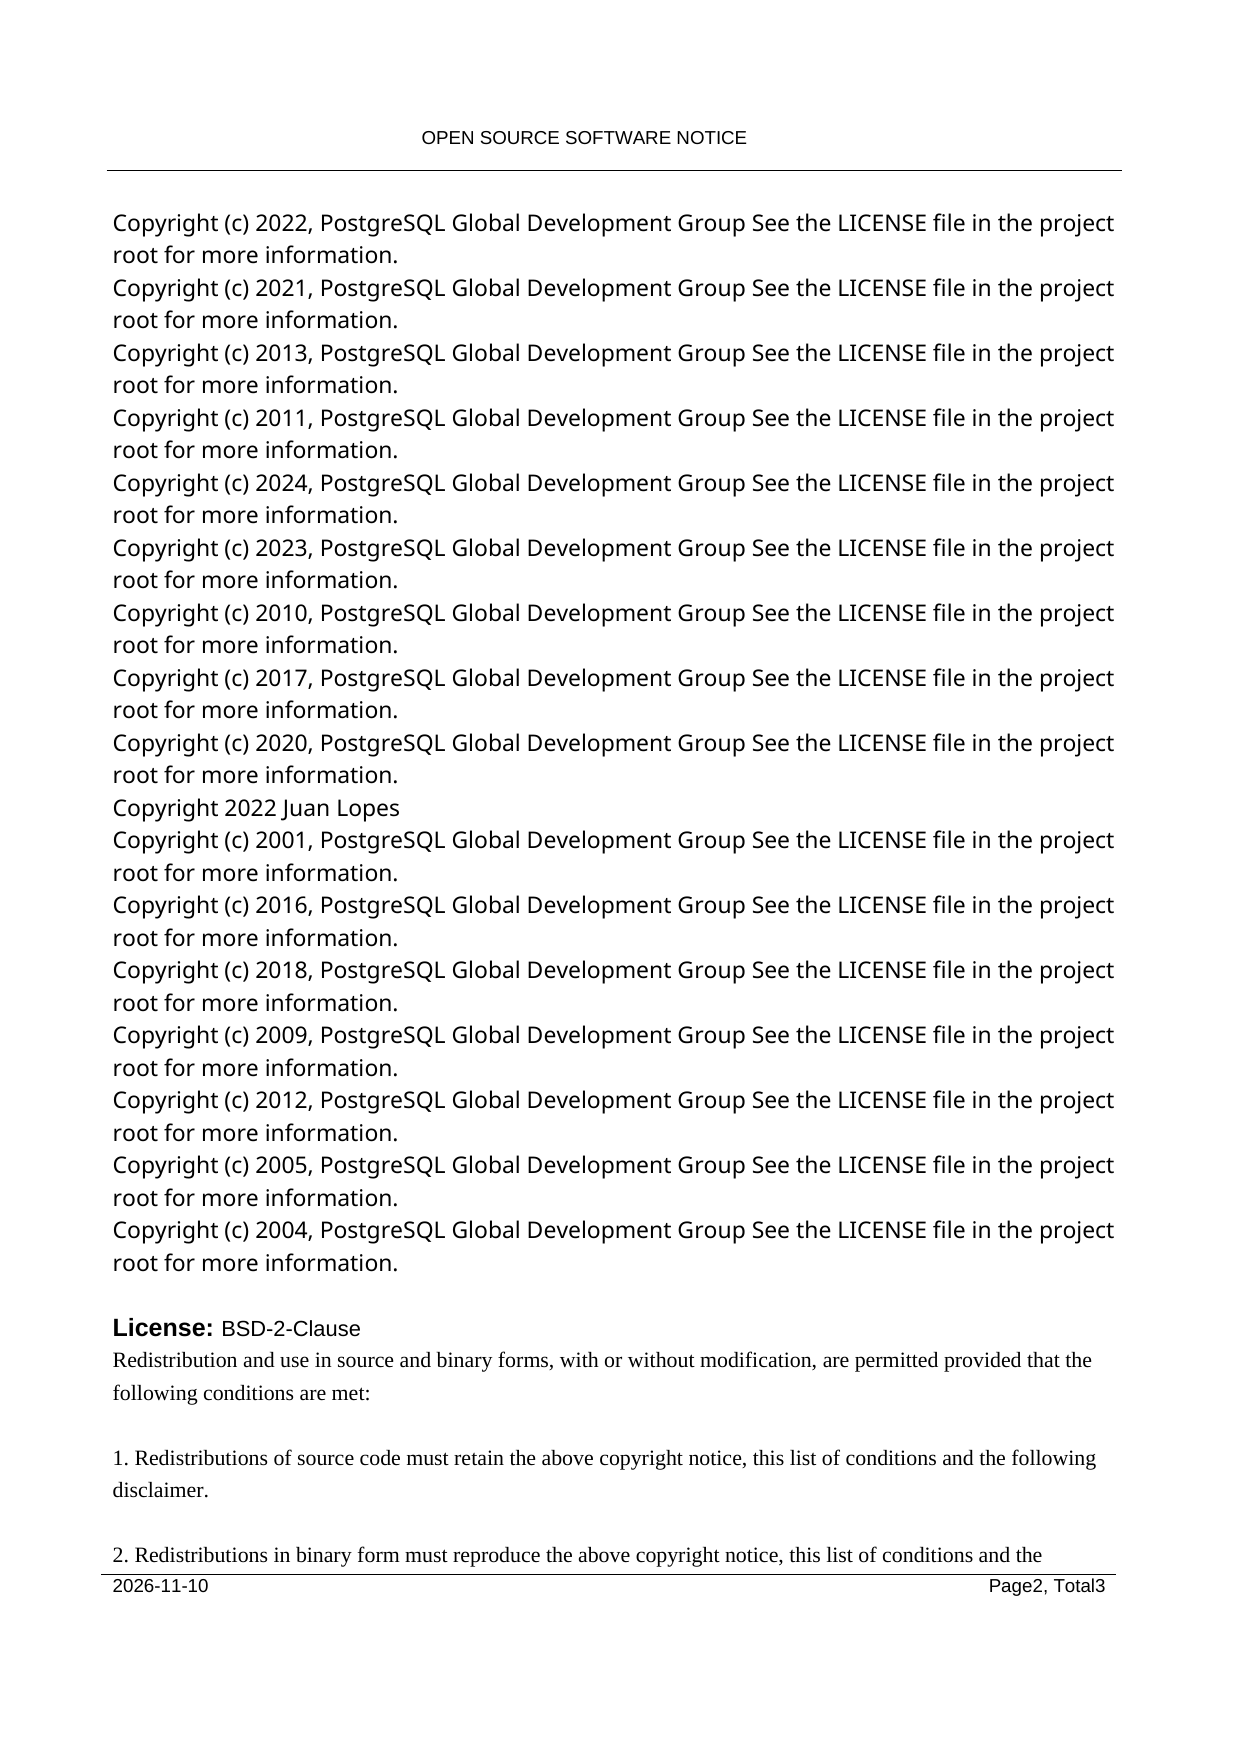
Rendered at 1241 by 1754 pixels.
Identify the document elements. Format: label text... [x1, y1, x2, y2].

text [112, 206, 1128, 1311]
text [112, 1344, 1128, 1571]
text License: BSD-2-Clause [112, 1311, 1128, 1344]
